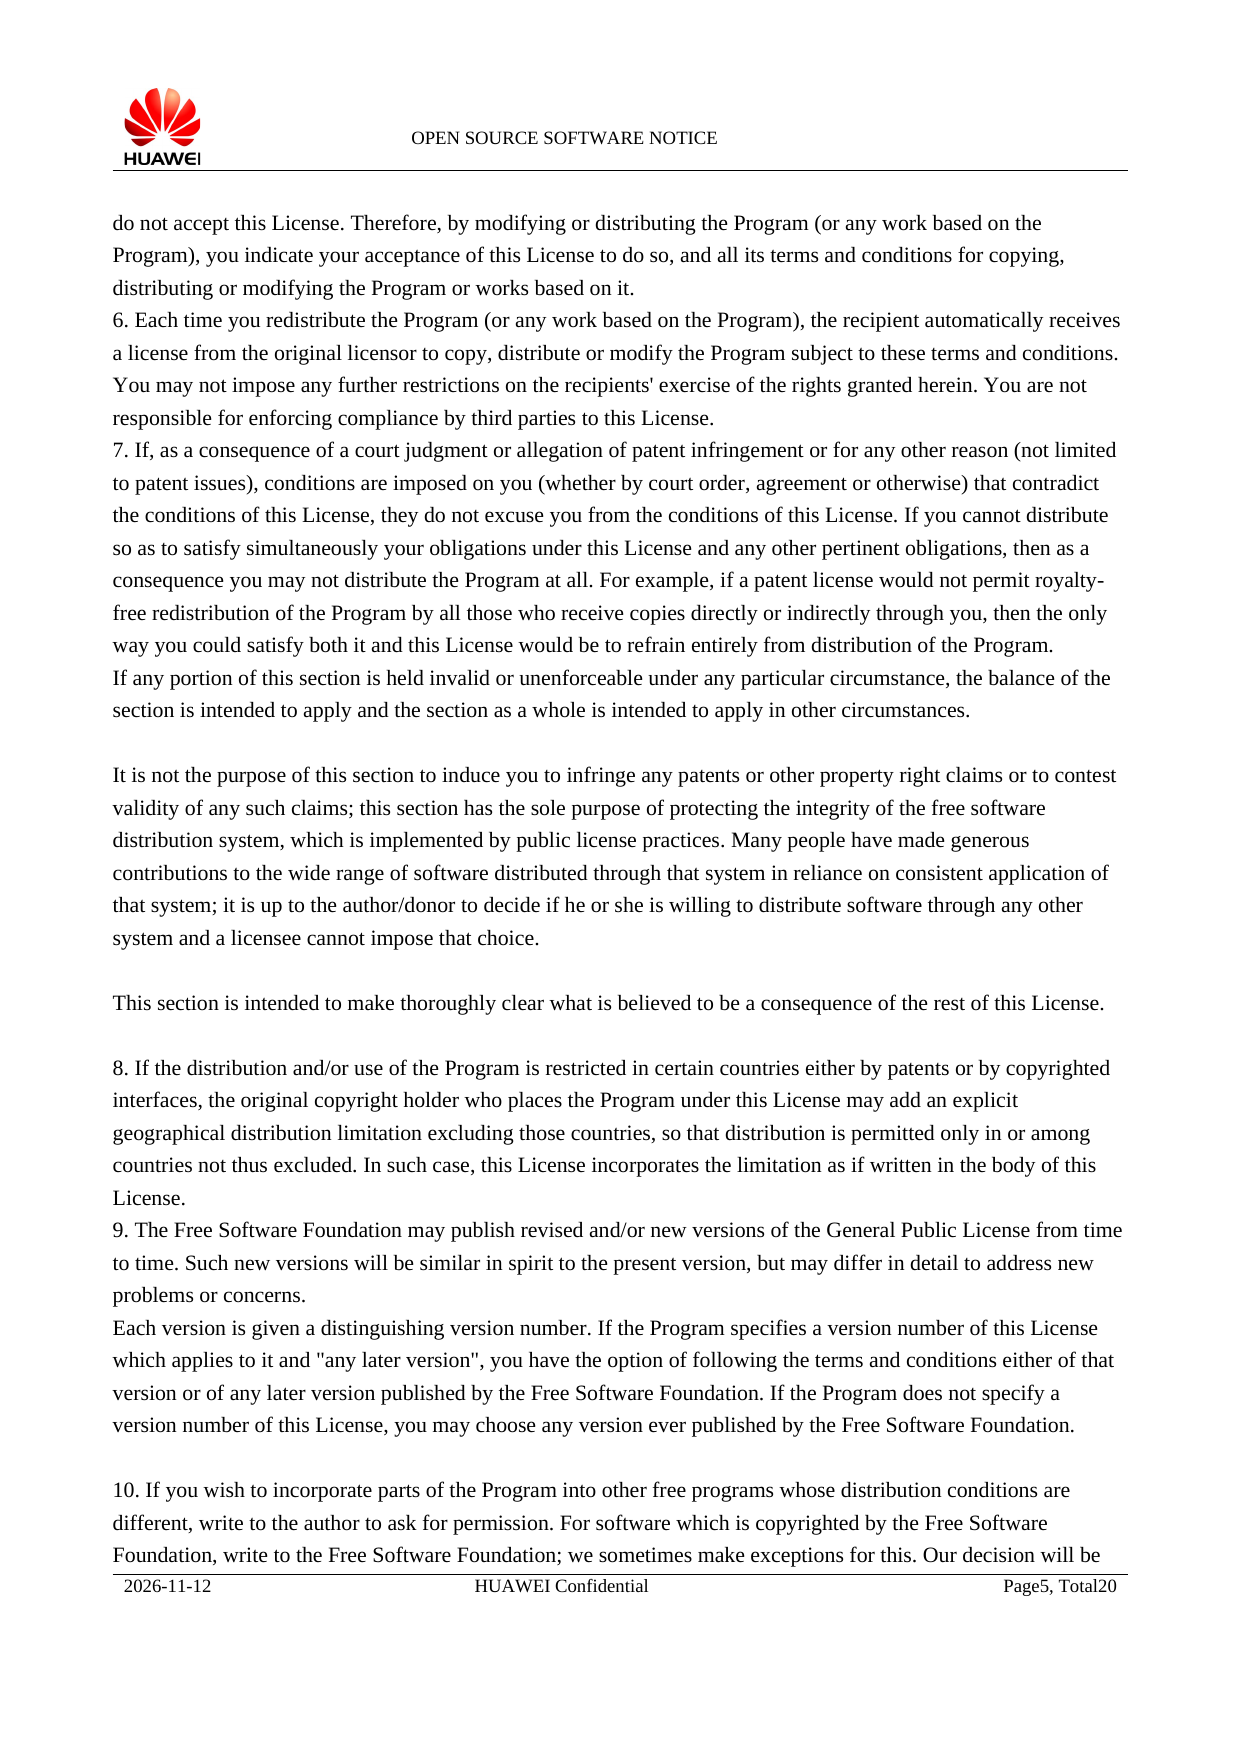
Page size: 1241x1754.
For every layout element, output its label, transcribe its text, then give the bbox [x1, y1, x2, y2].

picture [124, 88, 201, 165]
